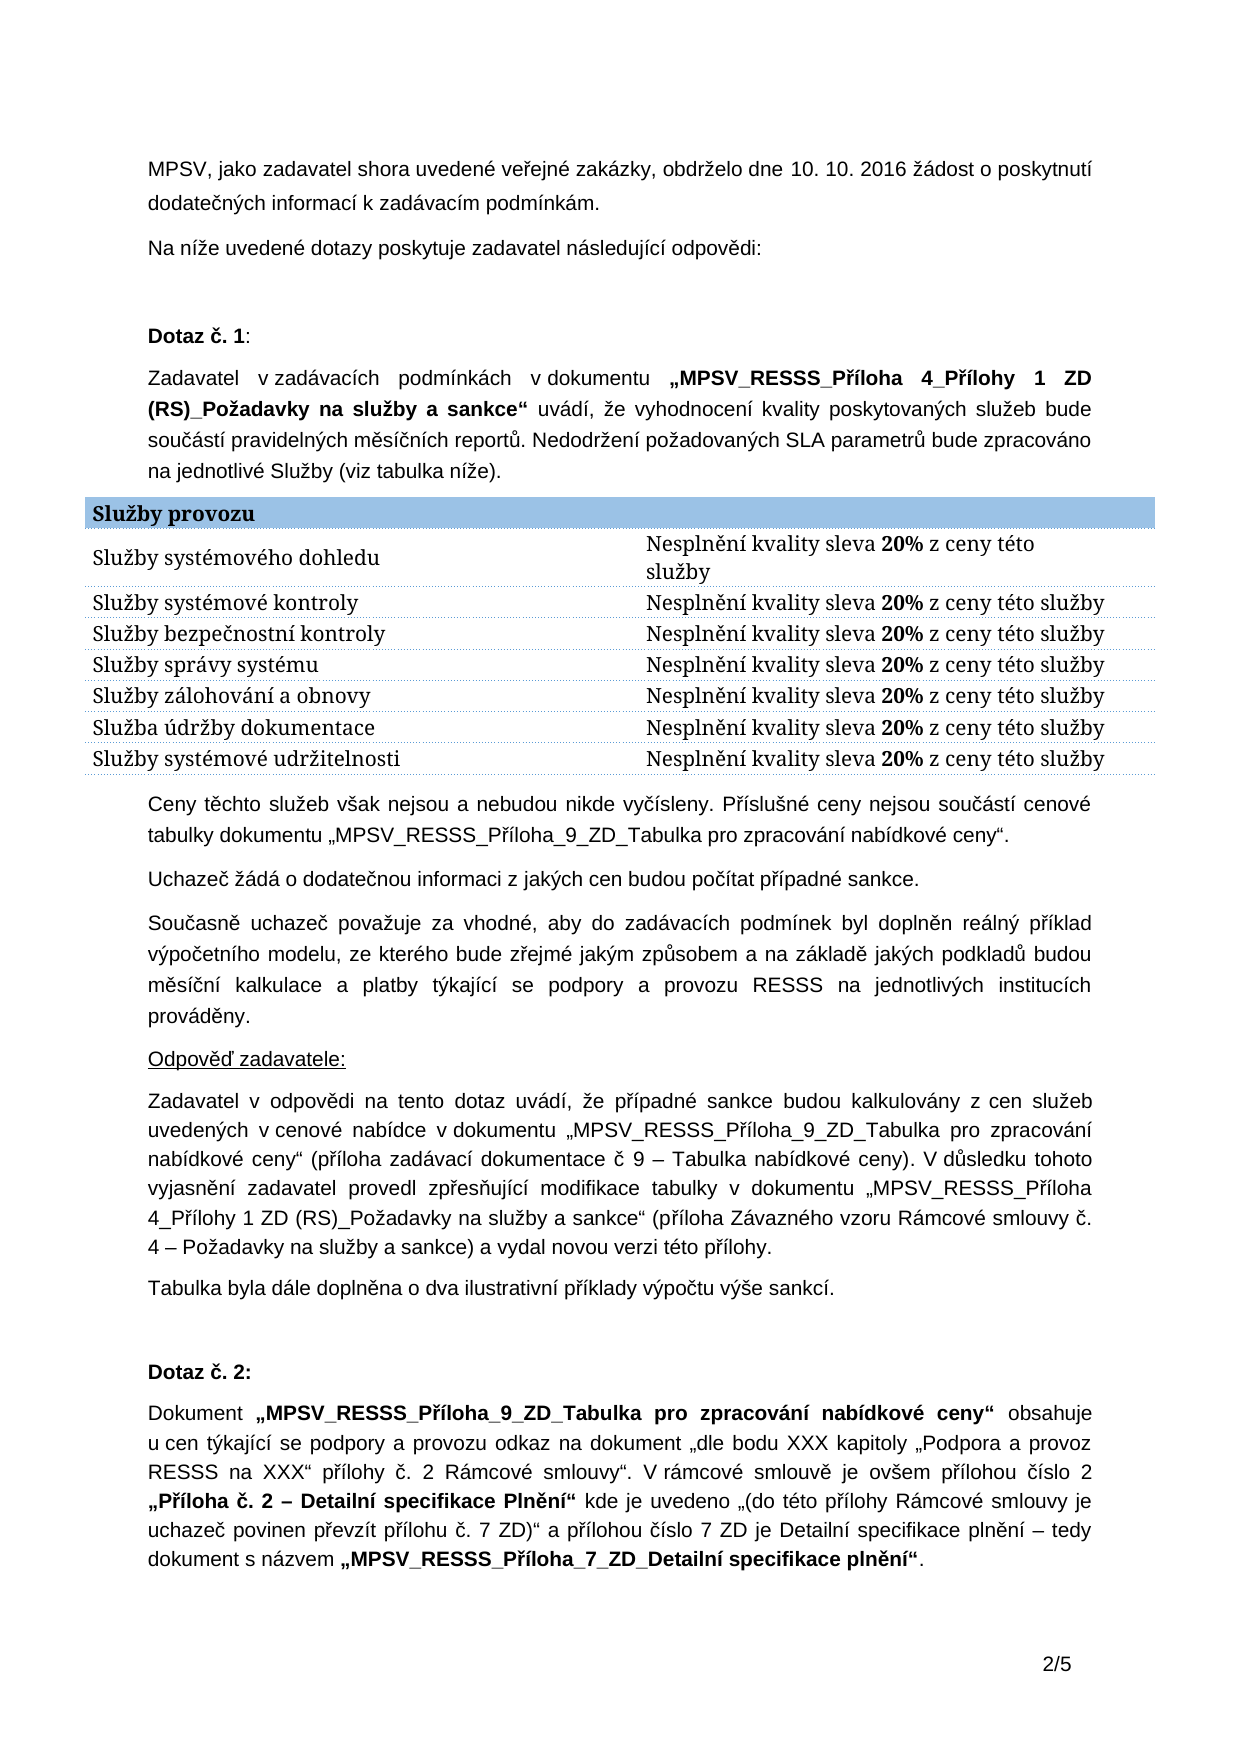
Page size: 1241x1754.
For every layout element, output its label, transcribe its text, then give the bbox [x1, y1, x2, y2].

text Odpověď zadavatele: [148, 1042, 1093, 1071]
table_cell Nesplnění kvality sleva 20% z ceny této služby [639, 649, 1155, 680]
table_cell Nesplnění kvality sleva 20% z ceny této služby [639, 617, 1155, 648]
text Dotaz č. 1: [148, 318, 1093, 348]
table_cell Nesplnění kvality sleva 20% z ceny této služby [639, 742, 1155, 773]
text Zadavatel v zadávacích podmínkách v dokumentu „MPSV_RESSS_Příloha 4_Přílohy 1 ZD (RS)_Požadavky na služby a sankce“ uvádí, že vyhodnocení kvality poskytovaných služeb bude součástí pravidelných měsíčních reportů. Nedodržení požadovaných SLA parametrů bude zpracováno na jednotlivé Služby (viz tabulka níže). [148, 360, 1093, 484]
table_cell Nesplnění kvality sleva 20% z ceny této služby [639, 680, 1155, 711]
table_cell Nesplnění kvality sleva 20% z ceny této služby [639, 528, 1155, 586]
table_cell Nesplnění kvality sleva 20% z ceny této služby [639, 711, 1155, 742]
text Na níže uvedené dotazy poskytuje zadavatel následující odpovědi: [148, 227, 1093, 260]
text Ceny těchto služeb však nejsou a nebudou nikde vyčísleny. Příslušné ceny nejsou součástí cenové tabulky dokumentu „MPSV_RESSS_Příloha_9_ZD_Tabulka pro zpracování nabídkové ceny“. [148, 787, 1093, 849]
text Zadavatel v odpovědi na tento dotaz uvádí, že případné sankce budou kalkulovány z cen služeb uvedených v cenové nabídce v dokumentu „MPSV_RESSS_Příloha_9_ZD_Tabulka pro zpracování nabídkové ceny“ (příloha zadávací dokumentace č 9 – Tabulka nabídkové ceny). V důsledku tohoto vyjasnění zadavatel provedl zpřesňující modifikace tabulky v dokumentu „MPSV_RESSS_Příloha 4_Přílohy 1 ZD (RS)_Požadavky na služby a sankce“ (příloha Závazného vzoru Rámcové smlouvy č. 4 – Požadavky na služby a sankce) a vydal novou verzi této přílohy. [148, 1083, 1093, 1258]
text MPSV, jako zadavatel shora uvedené veřejné zakázky, obdrželo dne 10. 10. 2016 žádost o poskytnutí dodatečných informací k zadávacím podmínkám. [148, 148, 1093, 214]
table_cell Nesplnění kvality sleva 20% z ceny této služby [639, 586, 1155, 617]
table_header [1123, 497, 1155, 528]
table_cell Služby systémové udržitelnosti [85, 742, 638, 773]
table_cell Služby systémového dohledu [85, 528, 638, 586]
text Současně uchazeč považuje za vhodné, aby do zadávacích podmínek byl doplněn reálný příklad výpočetního modelu, ze kterého bude zřejmé jakým způsobem a na základě jakých podkladů budou měsíční kalkulace a platby týkající se podpory a provozu RESSS na jednotlivých institucích prováděny. [148, 905, 1093, 1029]
table_header Služby provozu [85, 497, 965, 528]
table_header [965, 497, 1123, 528]
table_cell Služby systémové kontroly [85, 586, 638, 617]
text Uchazeč žádá o dodatečnou informaci z jakých cen budou počítat případné sankce. [148, 862, 1093, 893]
text Dokument „MPSV_RESSS_Příloha_9_ZD_Tabulka pro zpracování nabídkové ceny“ obsahuje u cen týkající se podpory a provozu odkaz na dokument „dle bodu XXX kapitoly „Podpora a provoz RESSS na XXX“ přílohy č. 2 Rámcové smlouvy“. V rámcové smlouvě je ovšem přílohou číslo 2 „Příloha č. 2 – Detailní specifikace Plnění“ kde je uvedeno „(do této přílohy Rámcové smlouvy je uchazeč povinen převzít přílohu č. 7 ZD)“ a přílohou číslo 7 ZD je Detailní specifikace plnění – tedy dokument s názvem „MPSV_RESSS_Příloha_7_ZD_Detailní specifikace plnění“. [148, 1396, 1093, 1571]
table_cell Služby bezpečnostní kontroly [85, 617, 638, 648]
text Tabulka byla dále doplněna o dva ilustrativní příklady výpočtu výše sankcí. [148, 1271, 1093, 1300]
table_cell Služby správy systému [85, 649, 638, 680]
text Dotaz č. 2: [148, 1354, 1093, 1383]
table_cell Služba údržby dokumentace [85, 711, 638, 742]
table_cell Služby zálohování a obnovy [85, 680, 638, 711]
